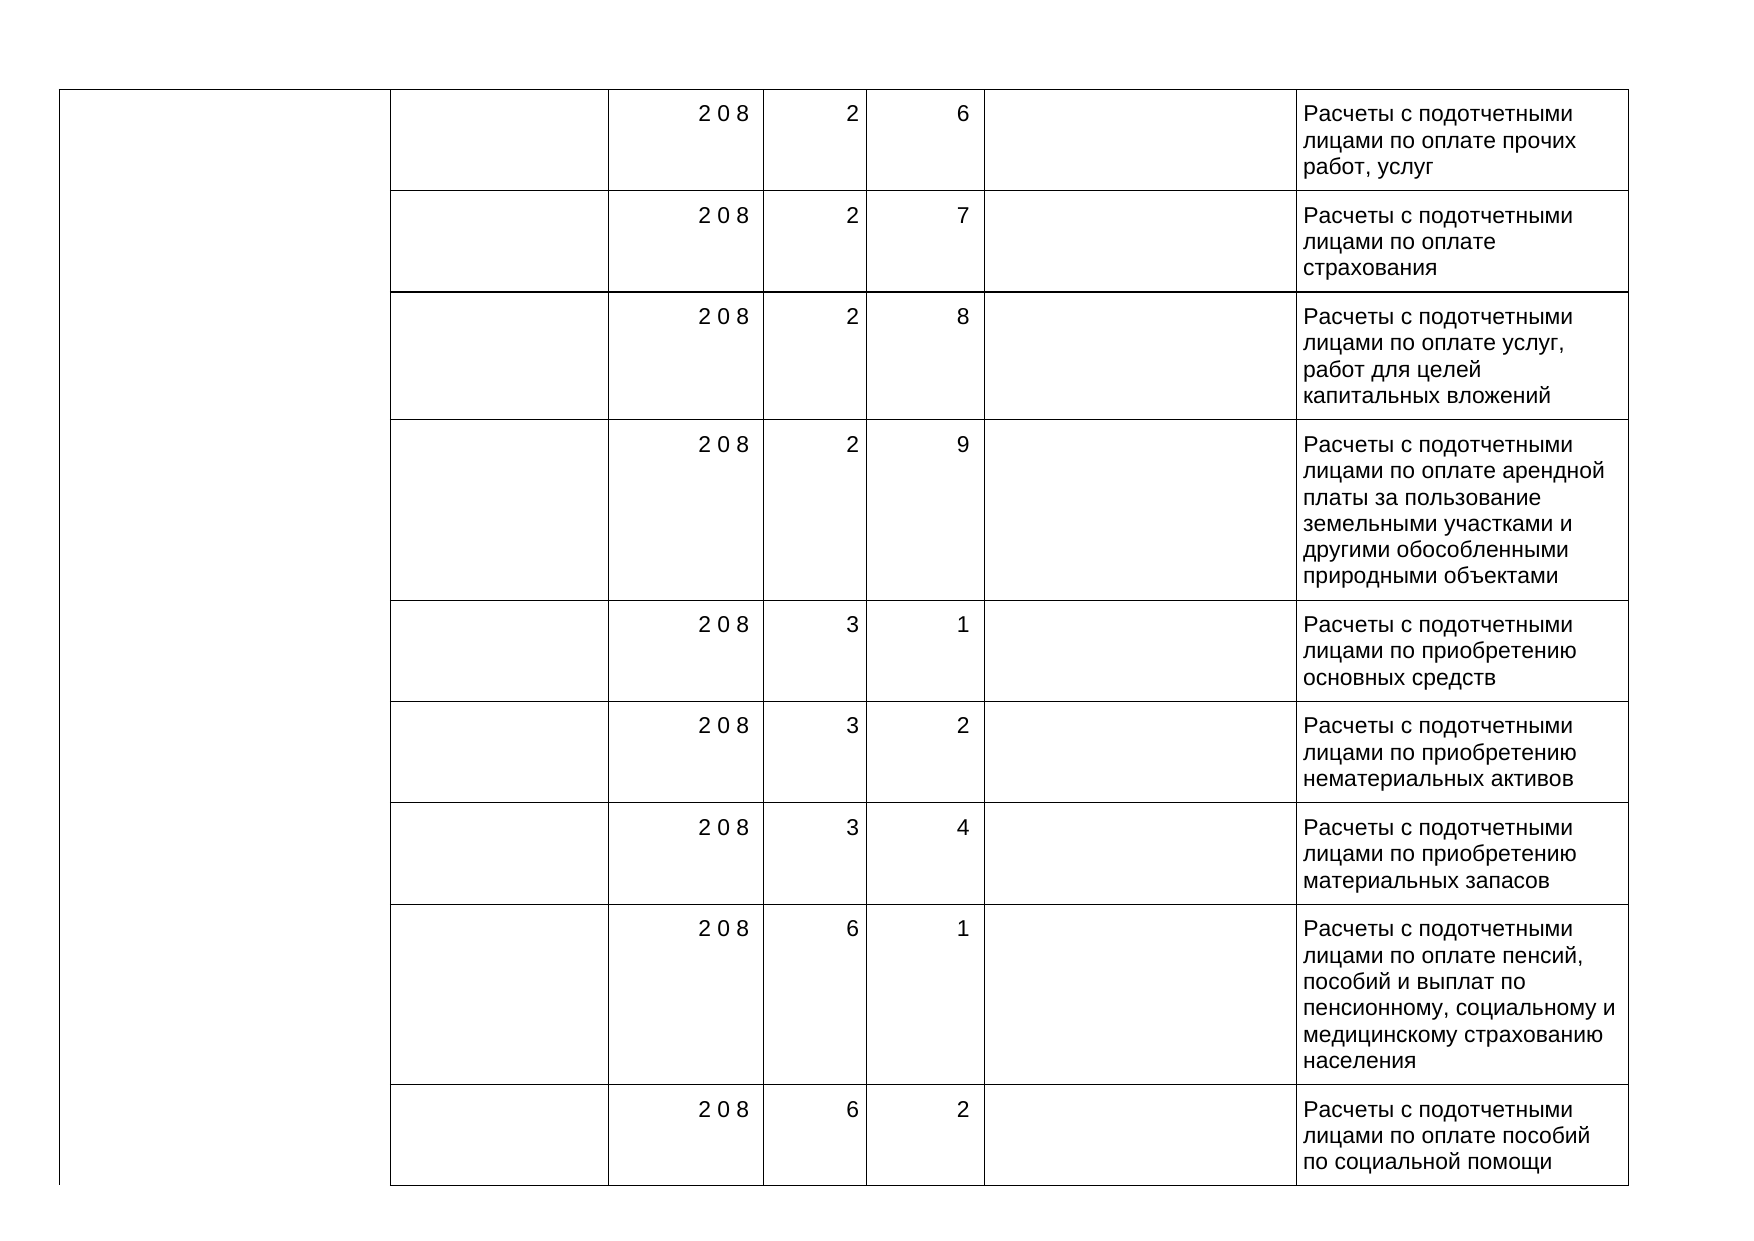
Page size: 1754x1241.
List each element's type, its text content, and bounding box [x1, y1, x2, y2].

table_cell 2 0 8 [609, 905, 763, 1084]
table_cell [1297, 1085, 1628, 1185]
table_cell [985, 905, 1296, 1084]
table_cell [985, 803, 1296, 903]
table_cell 2 [764, 191, 866, 291]
table_cell 2 0 8 [609, 293, 763, 419]
table_cell 7 [867, 191, 984, 291]
table_cell [391, 803, 608, 903]
table_cell 8 [867, 293, 984, 419]
table_cell 2 0 8 [609, 1085, 763, 1185]
table_cell [985, 90, 1296, 190]
table_cell 2 0 8 [609, 601, 763, 701]
table_cell 3 [764, 803, 866, 903]
table_cell 2 0 8 [609, 702, 763, 802]
table_cell 1 [867, 905, 984, 1084]
table_cell [391, 702, 608, 802]
table_cell Расчеты с подотчетными лицами по оплате страхования [1297, 191, 1628, 291]
table_cell 6 [764, 1085, 866, 1185]
table_cell 2 0 8 [609, 90, 763, 190]
table_cell [391, 905, 608, 1084]
table_cell [391, 90, 608, 190]
table_cell 6 [867, 90, 984, 190]
table_cell Расчеты с подотчетными лицами по оплате услуг, работ для целей капитальных вложений [1297, 293, 1628, 419]
table_cell Расчеты с подотчетными лицами по оплате арендной платы за пользование земельными участками и другими обособленными природными объектами [1297, 420, 1628, 599]
table_cell Расчеты с подотчетными лицами по приобретению основных средств [1297, 601, 1628, 701]
table_cell 2 [764, 293, 866, 419]
table_cell 2 [764, 90, 866, 190]
table_cell [391, 293, 608, 419]
table_cell [985, 420, 1296, 599]
table_cell 2 [867, 1085, 984, 1185]
table_cell Расчеты с подотчетными лицами по оплате прочих работ, услуг [1297, 90, 1628, 190]
table_cell 3 [764, 601, 866, 701]
table_cell [985, 191, 1296, 291]
table_cell 3 [764, 702, 866, 802]
table_cell [985, 702, 1296, 802]
table_cell 2 0 8 [609, 803, 763, 903]
table_cell Расчеты с подотчетными лицами по приобретению материальных запасов [1297, 803, 1628, 903]
table_cell [391, 1085, 608, 1185]
table_cell [391, 191, 608, 291]
table_cell 2 0 8 [609, 420, 763, 599]
table_cell 2 [867, 702, 984, 802]
table_cell [391, 420, 608, 599]
table_cell 2 0 8 [609, 191, 763, 291]
table_cell [391, 601, 608, 701]
table_cell 2 [764, 420, 866, 599]
table_cell 4 [867, 803, 984, 903]
table_cell Расчеты с подотчетными лицами по оплате пенсий, пособий и выплат по пенсионному, социальному и медицинскому страхованию населения [1297, 905, 1628, 1084]
table_cell Расчеты с подотчетными лицами по приобретению нематериальных активов [1297, 702, 1628, 802]
table_cell 6 [764, 905, 866, 1084]
table_cell [985, 601, 1296, 701]
table_cell 1 [867, 601, 984, 701]
table_cell [985, 1085, 1296, 1185]
table_cell 9 [867, 420, 984, 599]
table_cell [985, 293, 1296, 419]
